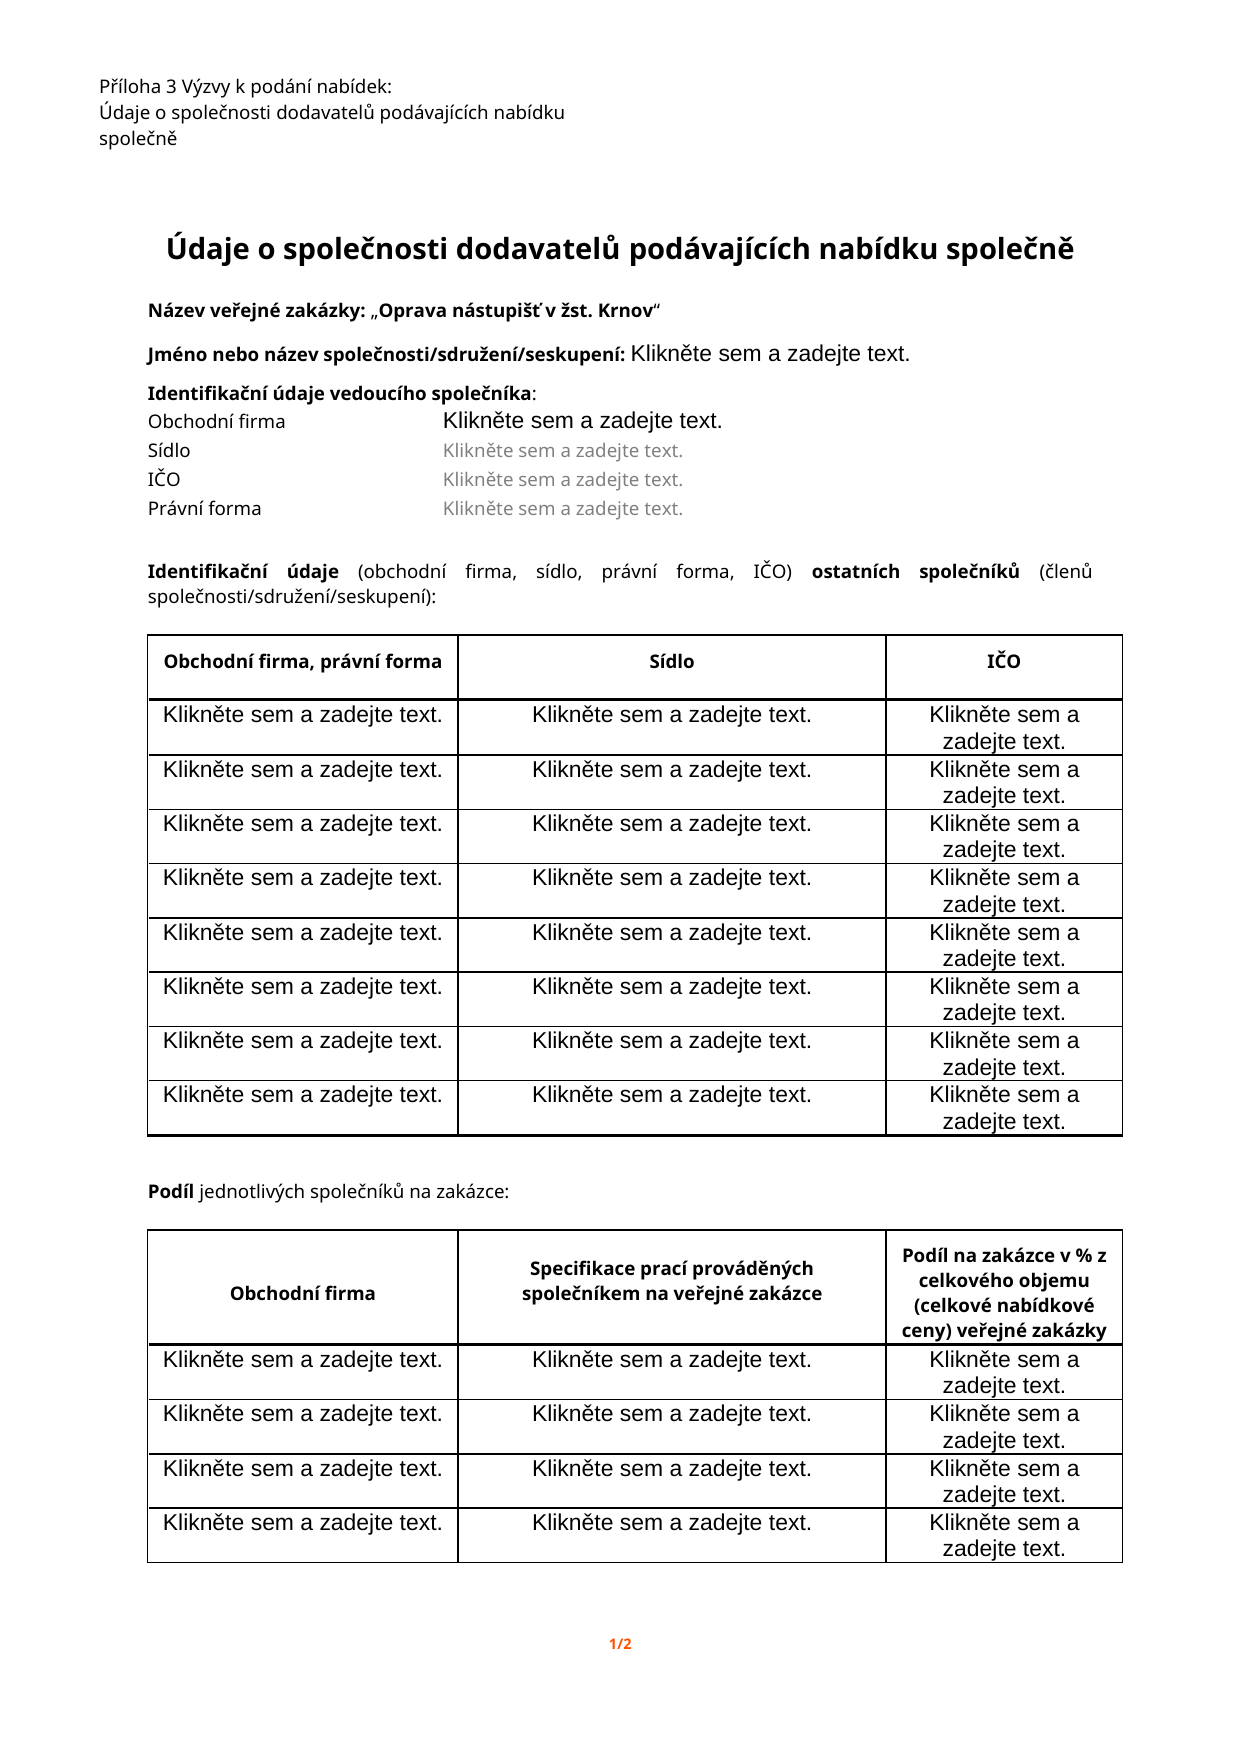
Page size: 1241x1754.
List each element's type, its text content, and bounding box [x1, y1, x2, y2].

text Identifikační údaje (obchodní firma, sídlo, právní forma, IČO) ostatních společníků (členů společnosti/sdružení/seskupení): [148, 559, 1093, 609]
text Název veřejné zakázky: „Oprava nástupišť v žst. Krnov“ [148, 293, 1093, 324]
table_header IČO [887, 636, 1122, 698]
table_header Obchodní firma, právní forma [148, 636, 457, 698]
text Jméno nebo název společnosti/sdružení/seskupení: [148, 336, 1093, 367]
text Právní forma [148, 492, 1093, 521]
text Identifikační údaje vedoucího společníka: [148, 380, 1093, 405]
table_header Specifikace prací prováděných společníkem na veřejné zakázce [459, 1231, 885, 1343]
text Podíl jednotlivých společníků na zakázce: [148, 1179, 1093, 1229]
title Údaje o společnosti dodavatelů podávajících nabídku společně [148, 228, 1093, 268]
table_header Obchodní firma [148, 1231, 457, 1343]
table_header Sídlo [459, 636, 885, 698]
text IČO [148, 463, 1093, 492]
table_header Podíl na zakázce v % z celkového objemu (celkové nabídkové ceny) veřejné zakázky [887, 1231, 1122, 1343]
text Sídlo [148, 434, 1093, 463]
text Obchodní firma [148, 405, 1093, 434]
